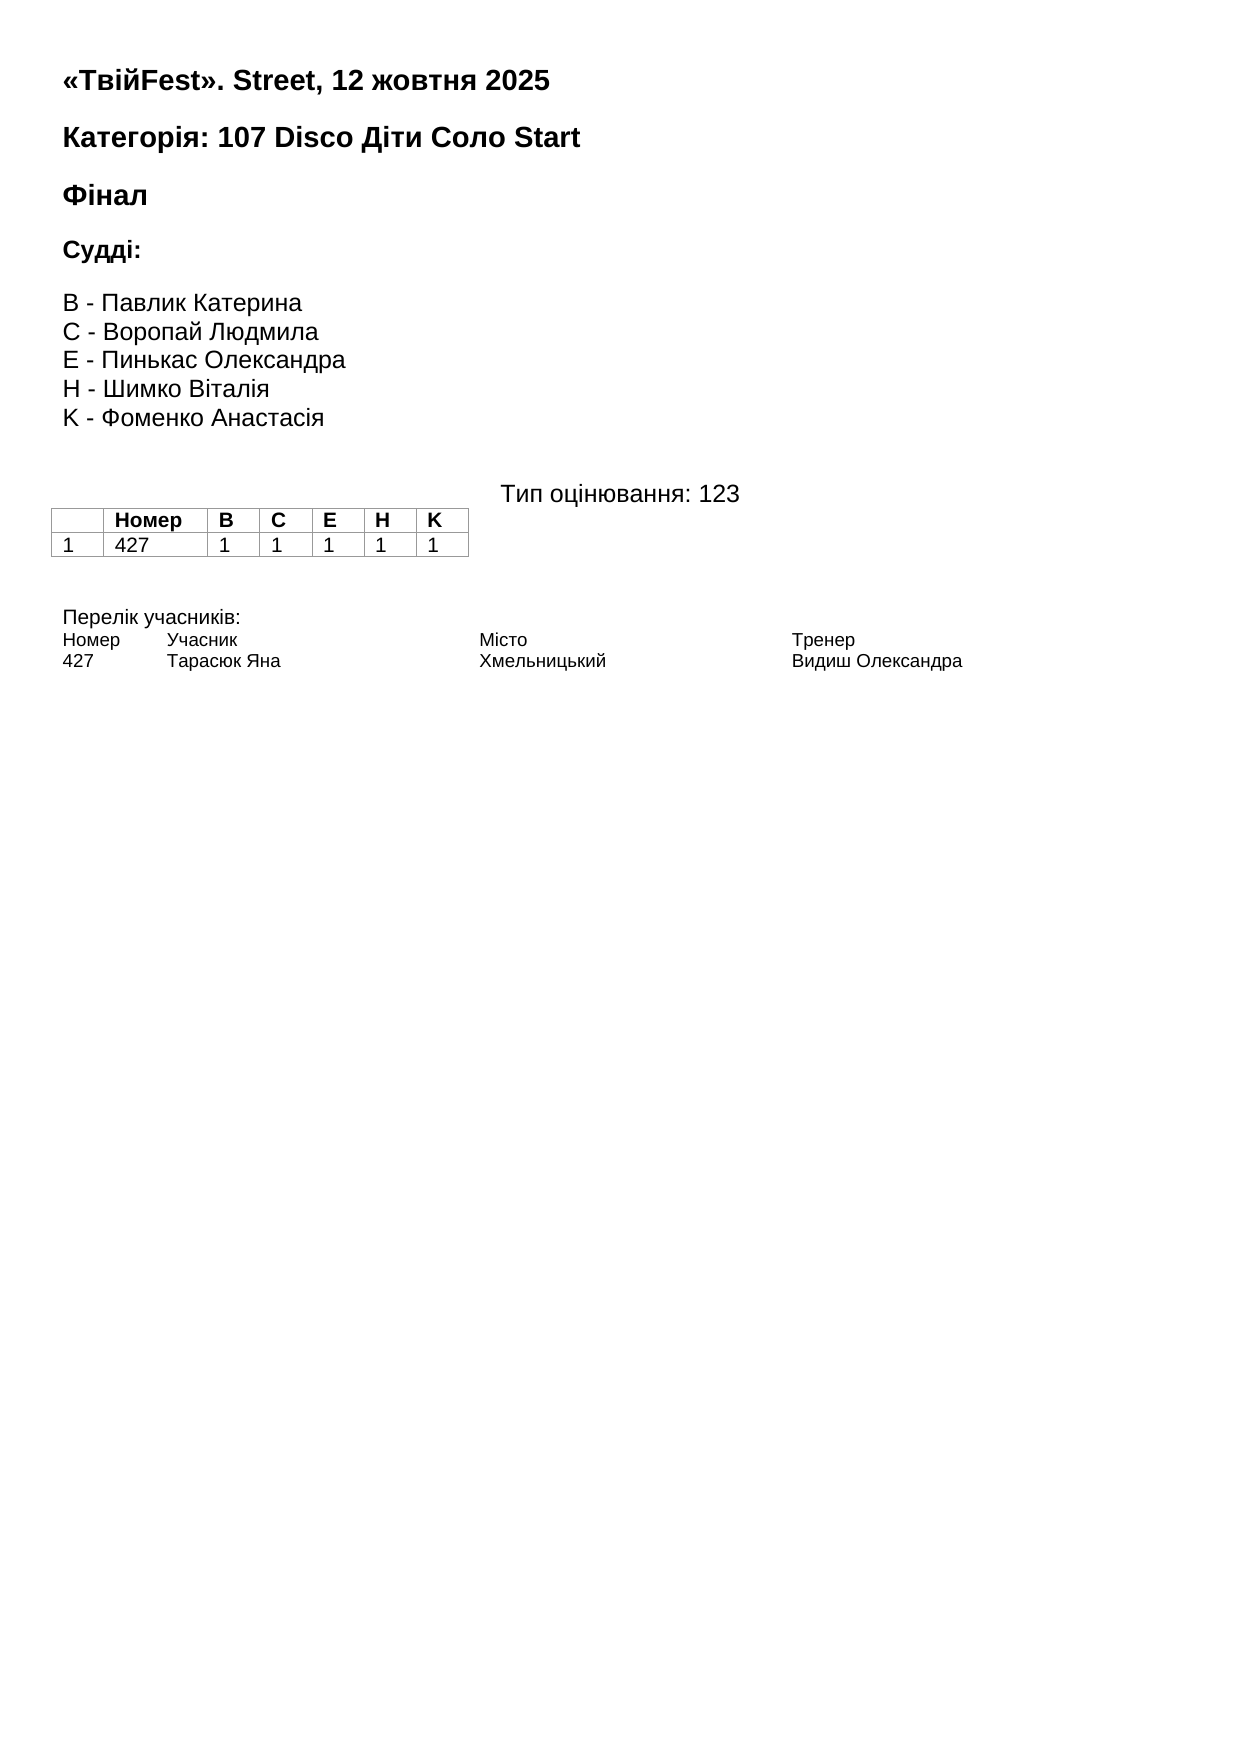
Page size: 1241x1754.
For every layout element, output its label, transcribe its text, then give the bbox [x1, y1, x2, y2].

table_cell 427 [104, 533, 207, 556]
text Фінал [62, 177, 1178, 211]
table_header [52, 509, 103, 532]
table_header E [313, 509, 364, 532]
text Перелік учасників: [62, 604, 1178, 628]
list B - Павлик Катерина [62, 288, 1178, 316]
table_cell 1 [365, 533, 416, 556]
table_cell Видиш Олександра [780, 650, 1093, 672]
table_header Номер [51, 629, 155, 650]
table_header Учасник [155, 629, 468, 650]
table_header Номер [104, 509, 207, 532]
list C - Воропай Людмила [62, 316, 1178, 345]
table_cell Тарасюк Яна [155, 650, 468, 672]
table_cell 1 [260, 533, 312, 556]
table_cell Хмельницький [468, 650, 780, 672]
table_cell 1 [313, 533, 364, 556]
table_cell 427 [51, 650, 155, 672]
list E - Пинькас Олександра [62, 345, 1178, 374]
table_cell 1 [417, 533, 468, 556]
table_header Тренер [780, 629, 1093, 650]
table_cell 1 [208, 533, 259, 556]
table_header B [208, 509, 259, 532]
table_header Місто [468, 629, 780, 650]
text Тип оцінювання: 123 [62, 479, 1178, 508]
table_header H [365, 509, 416, 532]
text Категорія: 107 Disco Діти Соло Start [62, 120, 1178, 153]
text «ТвійFest». Street, 12 жовтня 2025 [62, 62, 1178, 96]
table_header C [260, 509, 312, 532]
table_header K [417, 509, 468, 532]
list K - Фоменко Анастасія [62, 403, 1178, 431]
list H - Шимко Віталія [62, 374, 1178, 403]
table_cell 1 [52, 533, 103, 556]
text Судді: [62, 235, 1178, 264]
